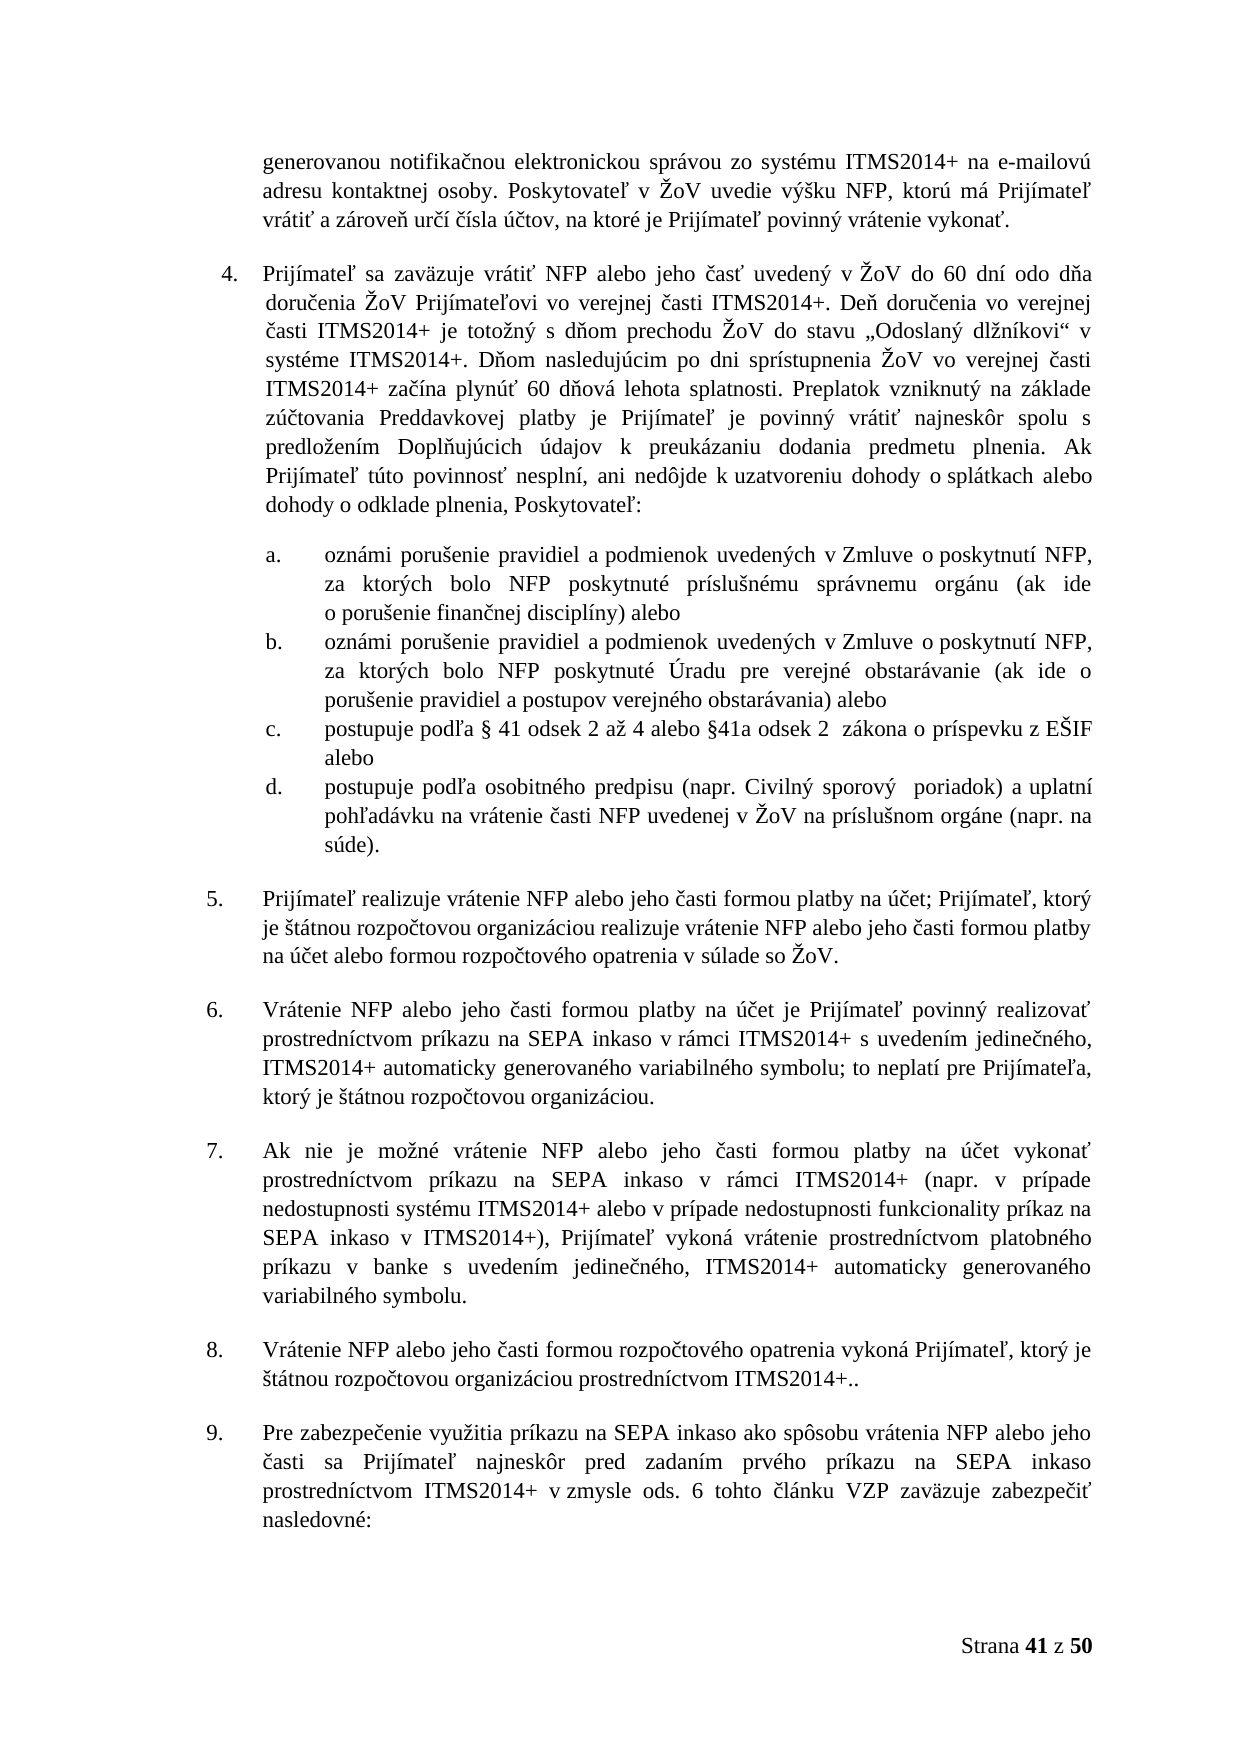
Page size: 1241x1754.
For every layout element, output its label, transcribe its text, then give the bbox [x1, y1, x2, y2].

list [206, 148, 1092, 232]
list postupuje podľa § 41 odsek 2 až 4 alebo §41a odsek 2 zákona o príspevku z EŠIF alebo [265, 715, 1092, 770]
list Pre zabezpečenie využitia príkazu na SEPA inkaso ako spôsobu vrátenia NFP alebo jeho časti sa Prijímateľ najneskôr pred zadaním prvého príkazu na SEPA inkaso prostredníctvom ITMS2014+ v zmysle ods. 6 tohto článku VZP zaväzuje zabezpečiť nasledovné: [206, 1419, 1092, 1532]
list Prijímateľ realizuje vrátenie NFP alebo jeho časti formou platby na účet; Prijímateľ, ktorý je štátnou rozpočtovou organizáciou realizuje vrátenie NFP alebo jeho časti formou platby na účet alebo formou rozpočtového opatrenia v súlade so ŽoV. [206, 884, 1092, 969]
list postupuje podľa osobitného predpisu (napr. Civilný sporový poriadok) a uplatní pohľadávku na vrátenie časti NFP uvedenej v ŽoV na príslušnom orgáne (napr. na súde). [265, 773, 1092, 857]
list Vrátenie NFP alebo jeho časti formou rozpočtového opatrenia vykoná Prijímateľ, ktorý je štátnou rozpočtovou organizáciou prostredníctvom ITMS2014+.. [206, 1336, 1092, 1391]
list oznámi porušenie pravidiel a podmienok uvedených v Zmluve o poskytnutí NFP, za ktorých bolo NFP poskytnuté Úradu pre verejné obstarávanie (ak ide o porušenie pravidiel a postupov verejného obstarávania) alebo [265, 628, 1092, 712]
list oznámi porušenie pravidiel a podmienok uvedených v Zmluve o poskytnutí NFP, za ktorých bolo NFP poskytnuté príslušnému správnemu orgánu (ak ide o porušenie finančnej disciplíny) alebo [265, 541, 1092, 625]
list Prijímateľ sa zaväzuje vrátiť NFP alebo jeho časť uvedený v ŽoV do 60 dní odo dňa doručenia ŽoV Prijímateľovi vo verejnej časti ITMS2014+. Deň doručenia vo verejnej časti ITMS2014+ je totožný s dňom prechodu ŽoV do stavu „Odoslaný dlžníkovi“ v systéme ITMS2014+. Dňom nasledujúcim po dni sprístupnenia ŽoV vo verejnej časti ITMS2014+ začína plynúť 60 dňová lehota splatnosti. Preplatok vzniknutý na základe zúčtovania Preddavkovej platby je Prijímateľ je povinný vrátiť najneskôr spolu s predložením Doplňujúcich údajov k preukázaniu dodania predmetu plnenia. Ak Prijímateľ túto povinnosť nesplní, ani nedôjde k uzatvoreniu dohody o splátkach alebo dohody o odklade plnenia, Poskytovateľ: [221, 259, 1092, 518]
list Ak nie je možné vrátenie NFP alebo jeho časti formou platby na účet vykonať prostredníctvom príkazu na SEPA inkaso v rámci ITMS2014+ (napr. v prípade nedostupnosti systému ITMS2014+ alebo v prípade nedostupnosti funkcionality príkaz na SEPA inkaso v ITMS2014+), Prijímateľ vykoná vrátenie prostredníctvom platobného príkazu v banke s uvedením jedinečného, ITMS2014+ automaticky generovaného variabilného symbolu. [206, 1137, 1092, 1308]
list Vrátenie NFP alebo jeho časti formou platby na účet je Prijímateľ povinný realizovať prostredníctvom príkazu na SEPA inkaso v rámci ITMS2014+ s uvedením jedinečného, ITMS2014+ automaticky generovaného variabilného symbolu; to neplatí pre Prijímateľa, ktorý je štátnou rozpočtovou organizáciou. [206, 996, 1092, 1110]
